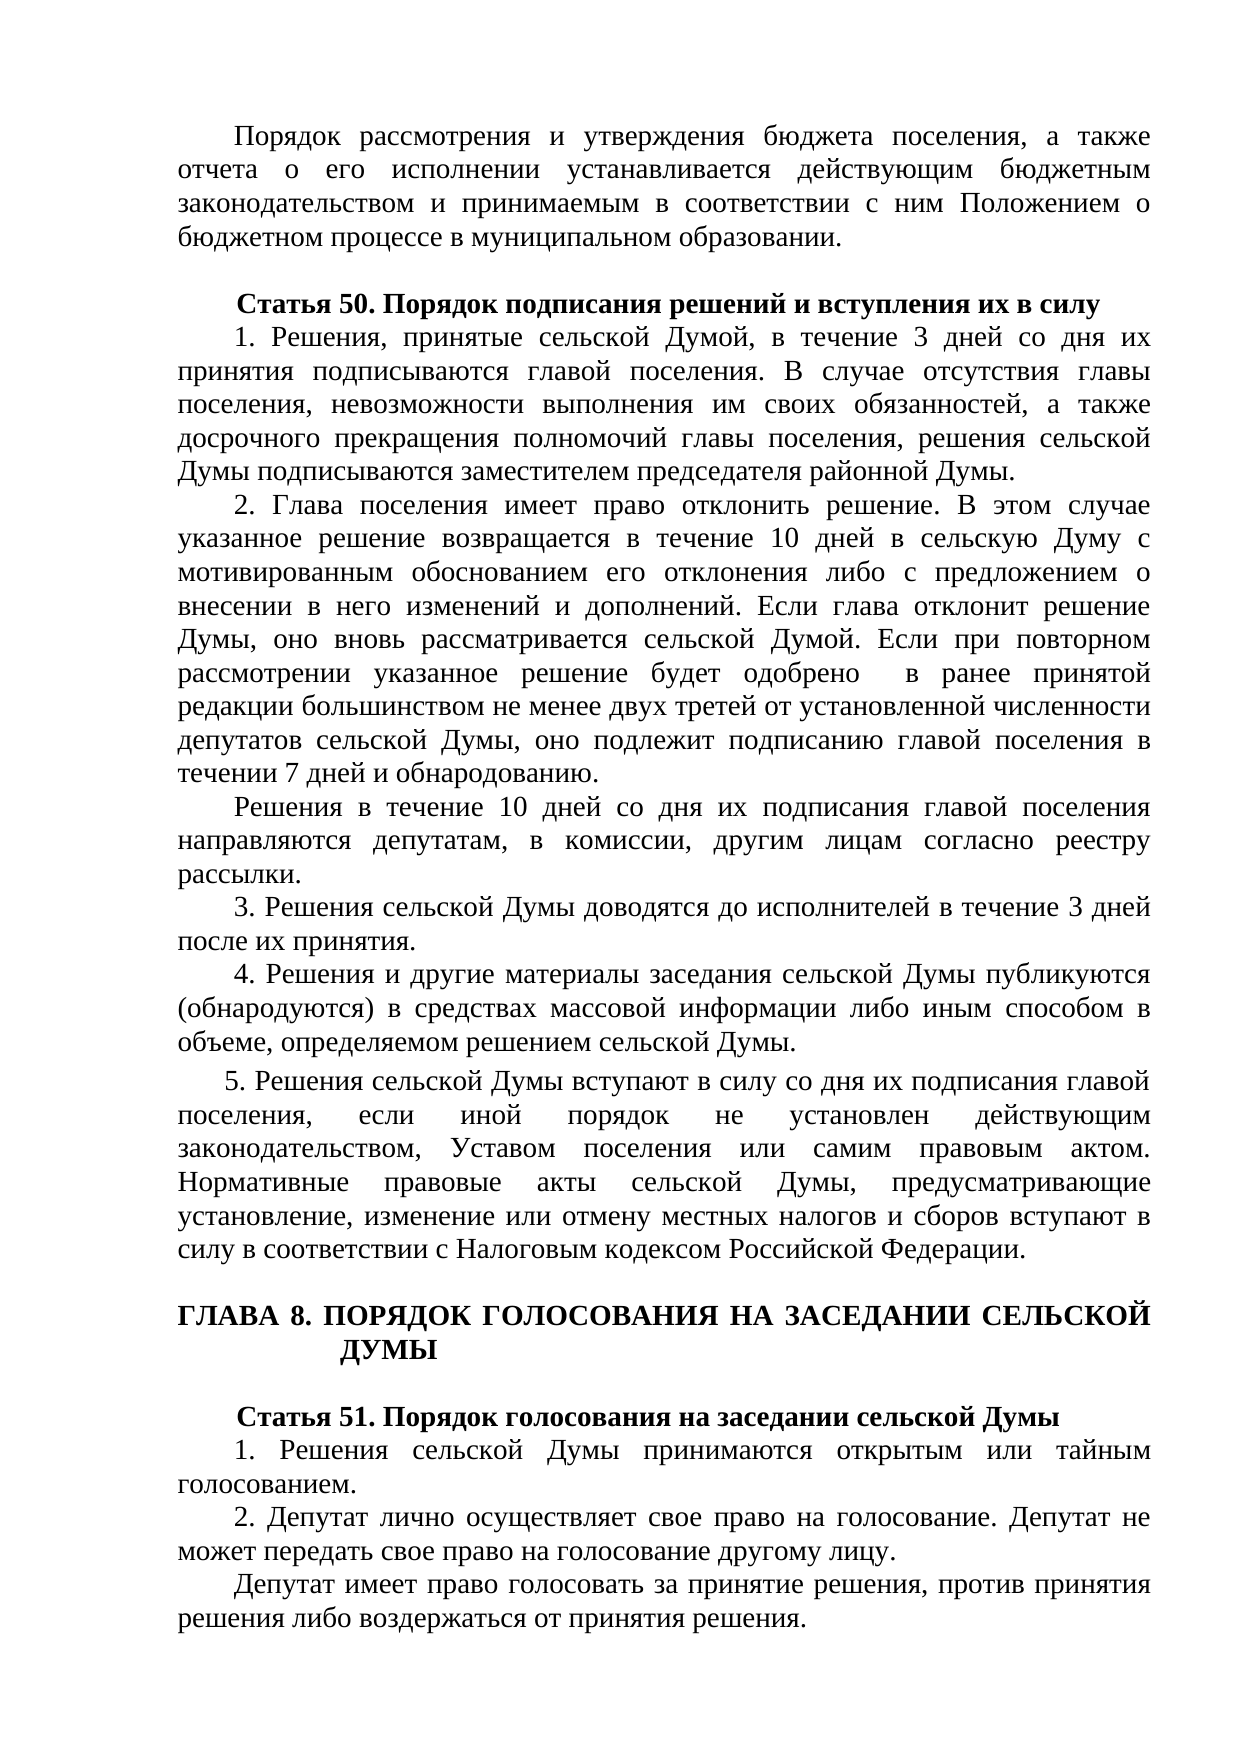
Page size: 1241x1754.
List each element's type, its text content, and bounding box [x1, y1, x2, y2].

text 1. Решения сельской Думы принимаются открытым или тайным голосованием. [177, 1432, 1152, 1499]
list 5. Решения сельской Думы вступают в силу со дня их подписания главой поселения, если иной порядок не установлен действующим законодательством, Уставом поселения или самим правовым актом. Нормативные правовые акты сельской Думы, предусматривающие установление, изменение или отмену местных налогов и сборов вступают в силу в соответствии с Налоговым кодексом Российской Федерации. [177, 1063, 1152, 1265]
text Порядок рассмотрения и утверждения бюджета поселения, а также отчета о его исполнении устанавливается действующим бюджетным законодательством и принимаемым в соответствии с ним Положением о бюджетном процессе в муниципальном образовании. [177, 118, 1152, 252]
text Решения в течение 10 дней со дня их подписания главой поселения направляются депутатам, в комиссии, другим лицам согласно реестру рассылки. [177, 789, 1152, 889]
text Статья 50. Порядок подписания решений и вступления их в силу [177, 286, 1152, 319]
text Депутат имеет право голосовать за принятие решения, против принятия решения либо воздержаться от принятия решения. [177, 1567, 1152, 1634]
text Статья 51. Порядок голосования на заседании сельской Думы [177, 1399, 1152, 1432]
text ГЛАВА 8. ПОРЯДОК ГОЛОСОВАНИЯ НА ЗАСЕДАНИИ СЕЛЬСКОЙ ДУМЫ [177, 1298, 1152, 1365]
text 2. Депутат лично осуществляет свое право на голосование. Депутат не может передать свое право на голосование другому лицу. [177, 1499, 1152, 1567]
text 2. Глава поселения имеет право отклонить решение. В этом случае указанное решение возвращается в течение 10 дней в сельскую Думу с мотивированным обоснованием его отклонения либо с предложением о внесении в него изменений и дополнений. Если глава отклонит решение Думы, оно вновь рассматривается сельской Думой. Если при повторном рассмотрении указанное решение будет одобрено в ранее принятой редакции большинством не менее двух третей от установленной численности депутатов сельской Думы, оно подлежит подписанию главой поселения в течении 7 дней и обнародованию. [177, 487, 1152, 789]
text 4. Решения и другие материалы заседания сельской Думы публикуются (обнародуются) в средствах массовой информации либо иным способом в объеме, определяемом решением сельской Думы. [177, 957, 1152, 1057]
text 3. Решения сельской Думы доводятся до исполнителей в течение 3 дней после их принятия. [177, 889, 1152, 957]
text 1. Решения, принятые сельской Думой, в течение 3 дней со дня их принятия подписываются главой поселения. В случае отсутствия главы поселения, невозможности выполнения им своих обязанностей, а также досрочного прекращения полномочий главы поселения, решения сельской Думы подписываются заместителем председателя районной Думы. [177, 319, 1152, 487]
